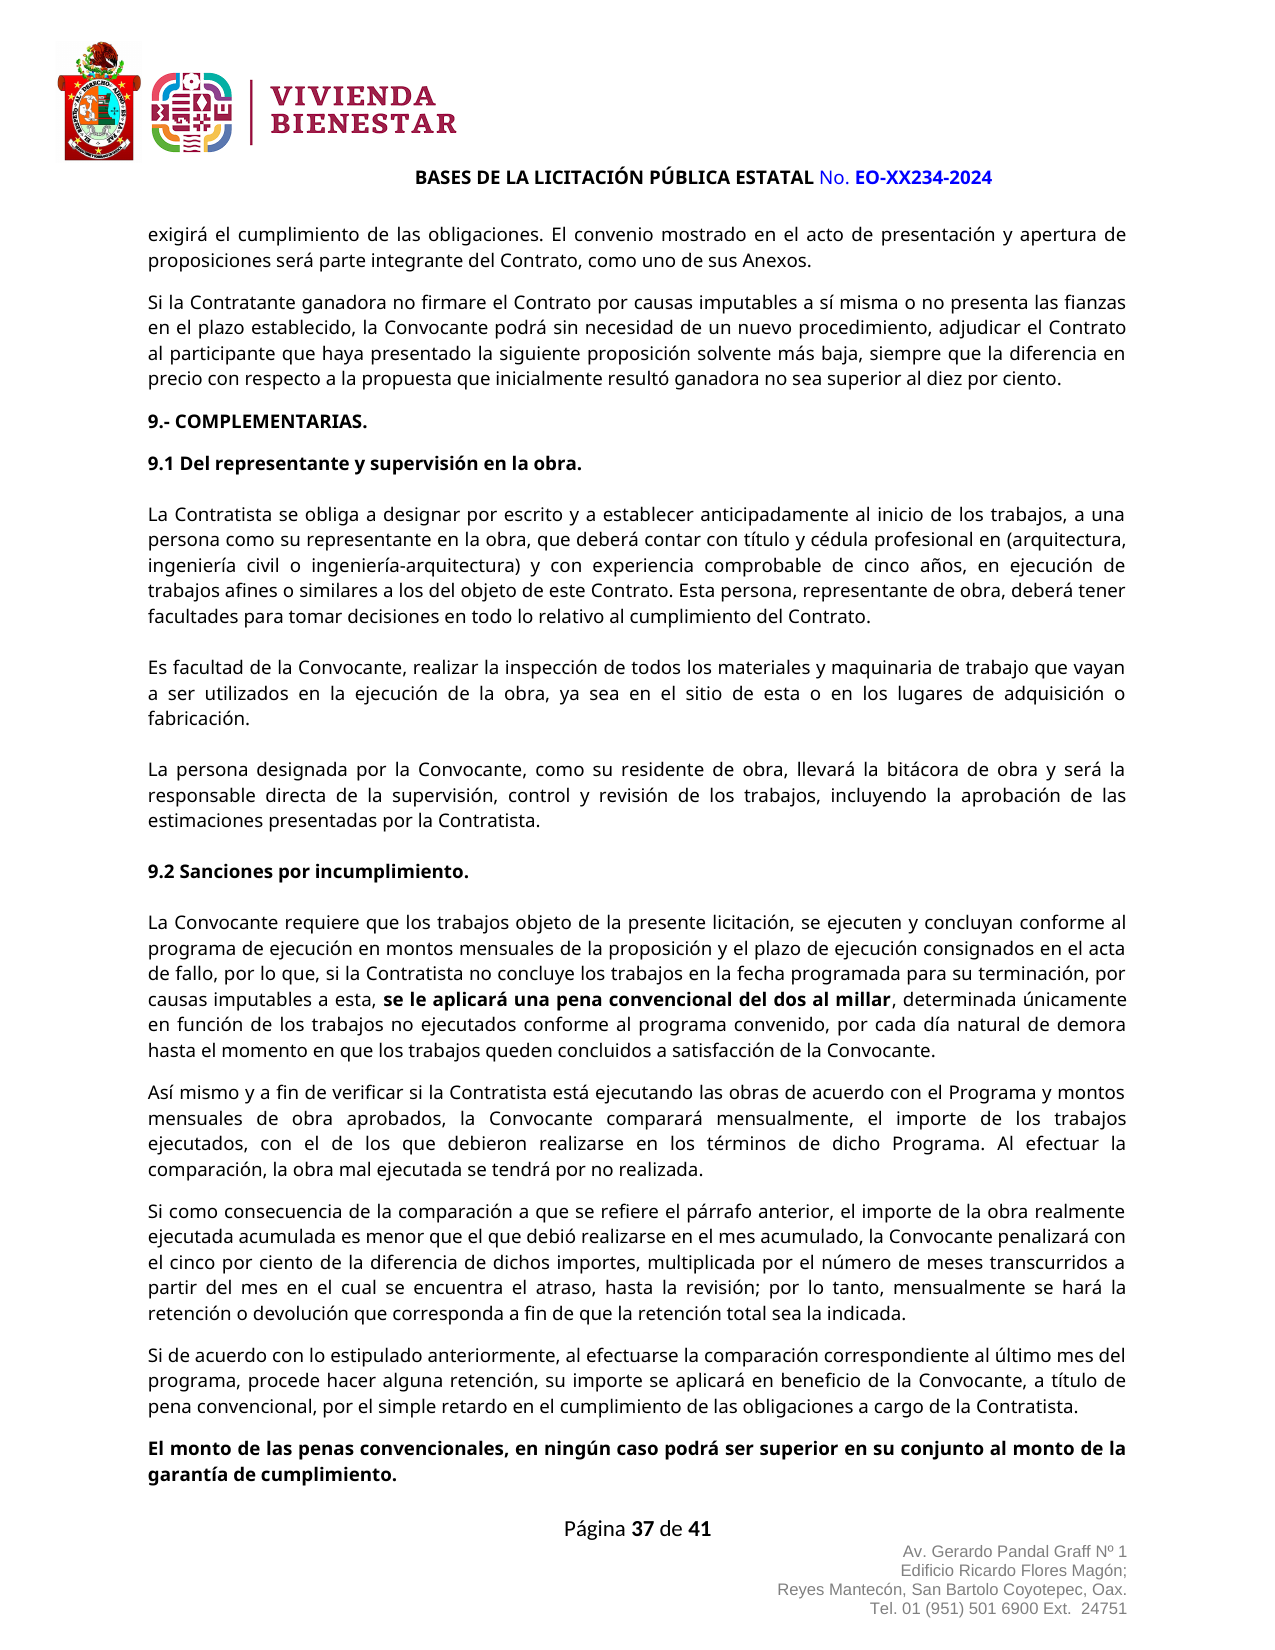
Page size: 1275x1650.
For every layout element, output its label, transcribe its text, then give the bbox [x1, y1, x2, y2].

text La persona designada por la Convocante, como su residente de obra, llevará la bitácora de obra y será la responsable directa de la supervisión, control y revisión de los trabajos, incluyendo la aprobación de las estimaciones presentadas por la Contratista. [148, 756, 1127, 833]
text Si de acuerdo con lo estipulado anteriormente, al efectuarse la comparación correspondiente al último mes del programa, procede hacer alguna retención, su importe se aplicará en beneficio de la Convocante, a título de pena convencional, por el simple retardo en el cumplimiento de las obligaciones a cargo de la Contratista. [148, 1342, 1127, 1419]
text La Convocante requiere que los trabajos objeto de la presente licitación, se ejecuten y concluyan conforme al programa de ejecución en montos mensuales de la proposición y el plazo de ejecución consignados en el acta de fallo, por lo que, si la Contratista no concluye los trabajos en la fecha programada para su terminación, por causas imputables a esta, se le aplicará una pena convencional del dos al millar, determinada únicamente en función de los trabajos no ejecutados conforme al programa convenido, por cada día natural de demora hasta el momento en que los trabajos queden concluidos a satisfacción de la Convocante. [148, 909, 1127, 1063]
text Si la Contratante ganadora no firmare el Contrato por causas imputables a sí misma o no presenta las fianzas en el plazo establecido, la Convocante podrá sin necesidad de un nuevo procedimiento, adjudicar el Contrato al participante que haya presentado la siguiente proposición solvente más baja, siempre que la diferencia en precio con respecto a la propuesta que inicialmente resultó ganadora no sea superior al diez por ciento. [148, 289, 1127, 391]
text 9.1 Del representante y supervisión en la obra. [148, 450, 1127, 476]
text Así mismo y a fin de verificar si la Contratista está ejecutando las obras de acuerdo con el Programa y montos mensuales de obra aprobados, la Convocante comparará mensualmente, el importe de los trabajos ejecutados, con el de los que debieron realizarse en los términos de dicho Programa. Al efectuar la comparación, la obra mal ejecutada se tendrá por no realizada. [148, 1079, 1127, 1181]
text El monto de las penas convencionales, en ningún caso podrá ser superior en su conjunto al monto de la garantía de cumplimiento. [148, 1436, 1127, 1487]
text 9.2 Sanciones por incumplimiento. [148, 858, 1127, 884]
text Es facultad de la Convocante, realizar la inspección de todos los materiales y maquinaria de trabajo que vayan a ser utilizados en la ejecución de la obra, ya sea en el sitio de esta o en los lugares de adquisición o fabricación. [148, 654, 1127, 731]
text 9.- COMPLEMENTARIAS. [148, 408, 1127, 433]
picture [55, 41, 143, 163]
text Si como consecuencia de la comparación a que se refiere el párrafo anterior, el importe de la obra realmente ejecutada acumulada es menor que el que debió realizarse en el mes acumulado, la Convocante penalizará con el cinco por ciento de la diferencia de dichos importes, multiplicada por el número de meses transcurridos a partir del mes en el cual se encuentra el atraso, hasta la revisión; por lo tanto, mensualmente se hará la retención o devolución que corresponda a fin de que la retención total sea la indicada. [148, 1198, 1127, 1326]
text La Contratista se obliga a designar por escrito y a establecer anticipadamente al inicio de los trabajos, a una persona como su representante en la obra, que deberá contar con título y cédula profesional en (arquitectura, ingeniería civil o ingeniería-arquitectura) y con experiencia comprobable de cinco años, en ejecución de trabajos afines o similares a los del objeto de este Contrato. Esta persona, representante de obra, deberá tener facultades para tomar decisiones en todo lo relativo al cumplimiento del Contrato. [148, 501, 1127, 629]
picture [147, 64, 473, 161]
